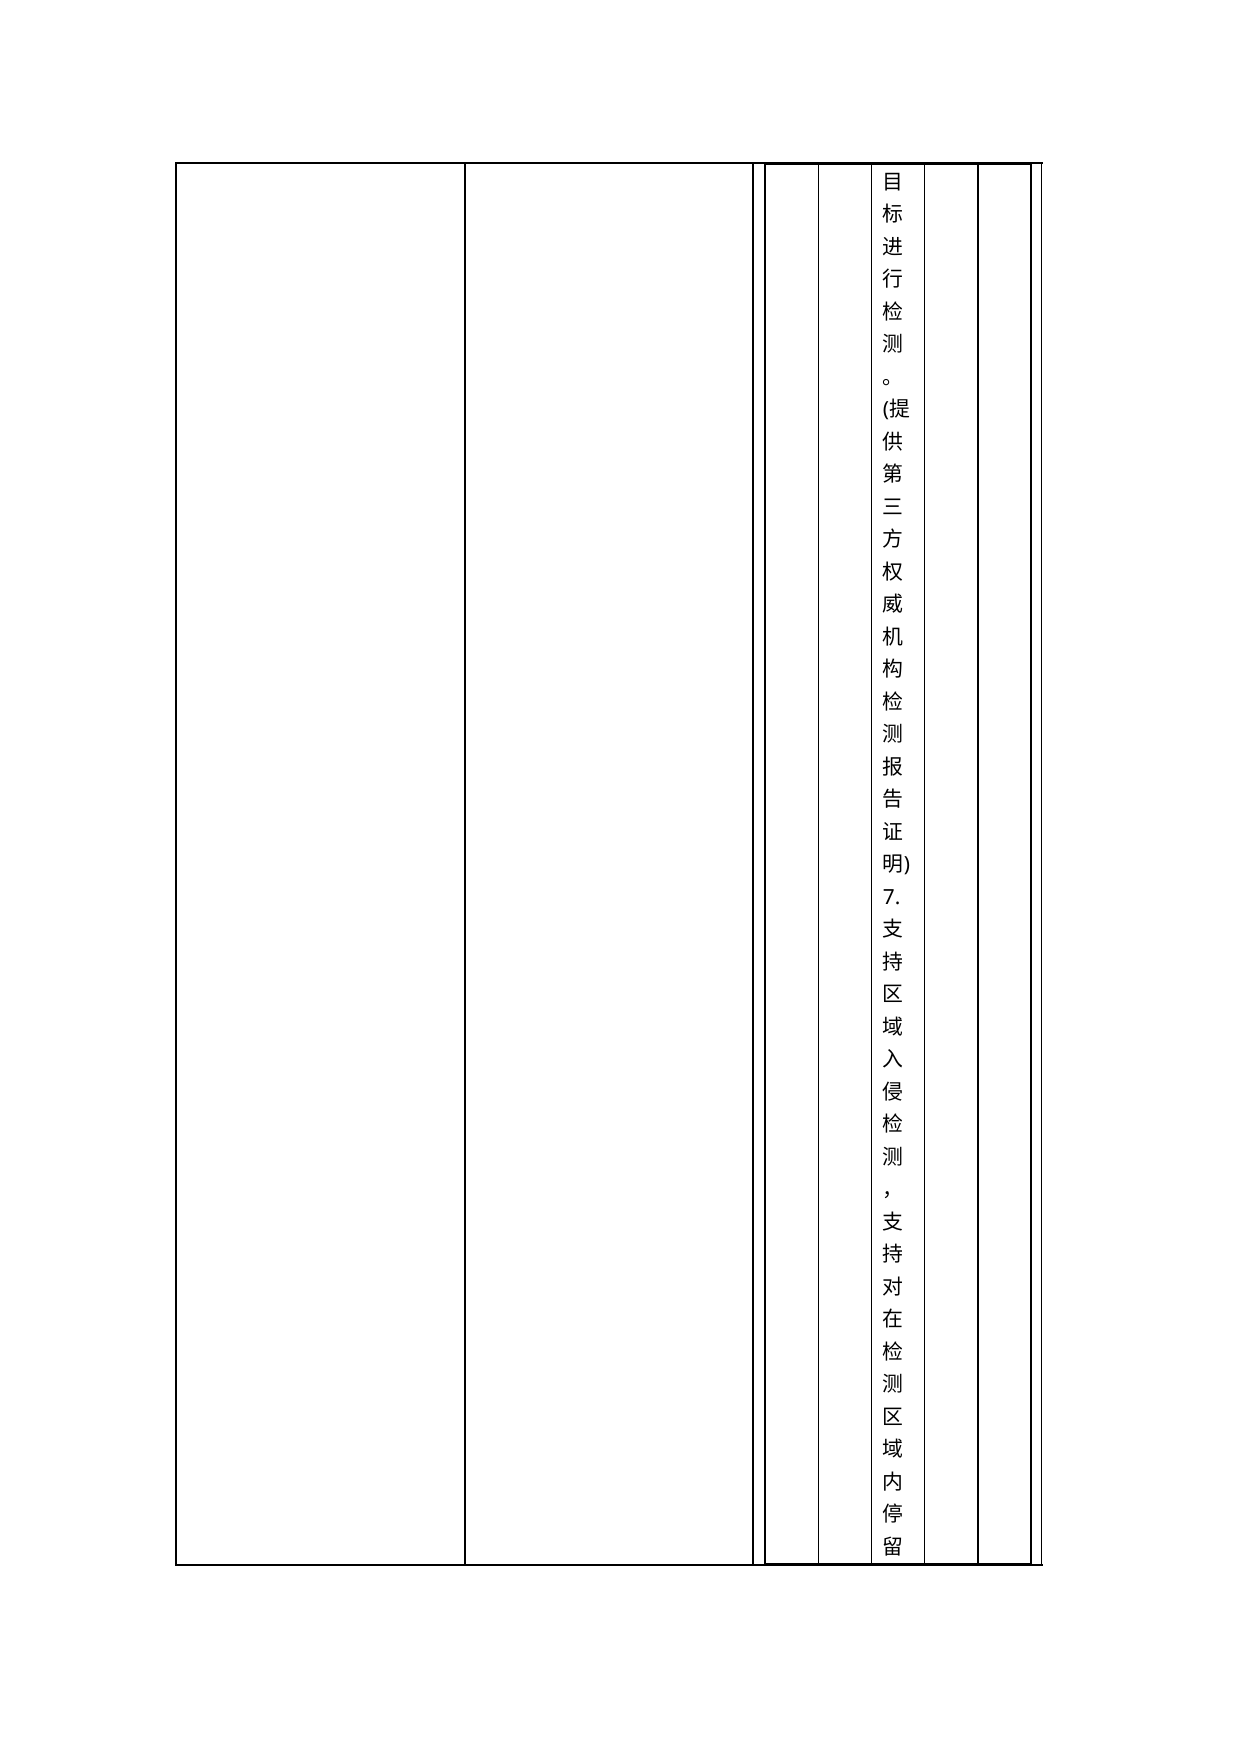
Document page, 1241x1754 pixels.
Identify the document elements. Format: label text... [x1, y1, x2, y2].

table_cell [979, 165, 1030, 1563]
table_cell 1 [177, 164, 464, 1564]
table_cell [819, 165, 871, 1563]
table_cell [754, 164, 764, 1564]
table_cell [1032, 164, 1041, 1564]
table_cell [466, 164, 752, 1564]
table_cell [872, 165, 924, 1563]
table_cell [925, 165, 977, 1563]
table_cell [766, 165, 818, 1563]
